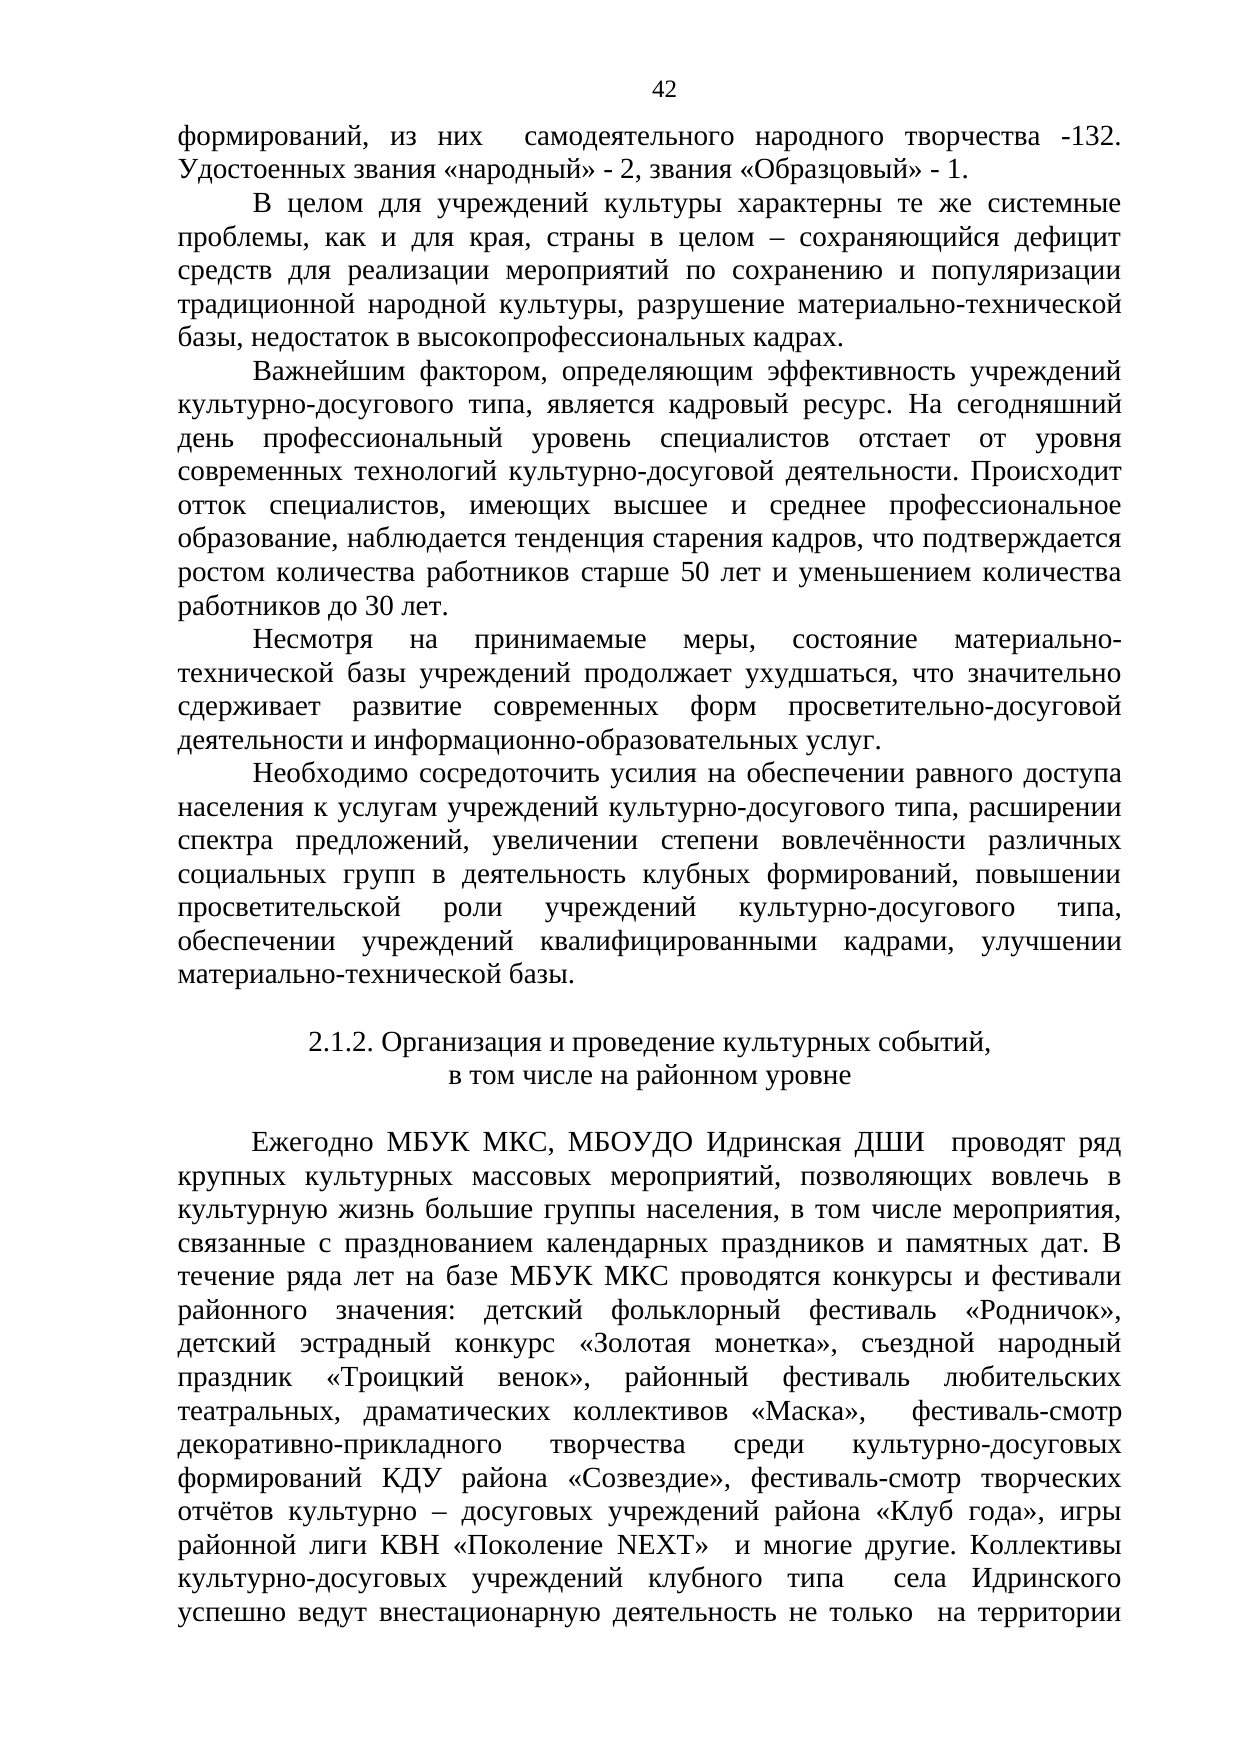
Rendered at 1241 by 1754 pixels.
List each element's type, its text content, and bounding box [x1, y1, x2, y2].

text Важнейшим фактором, определяющим эффективность учреждений культурно-досугового типа, является кадровый ресурс. На сегодняшний день профессиональный уровень специалистов отстает от уровня современных технологий культурно-досуговой деятельности. Происходит отток специалистов, имеющих высшее и среднее профессиональное образование, наблюдается тенденция старения кадров, что подтверждается ростом количества работников старше 50 лет и уменьшением количества работников до 30 лет. [177, 353, 1122, 621]
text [177, 1124, 1122, 1627]
text В целом для учреждений культуры характерны те же системные проблемы, как и для края, страны в целом – сохраняющийся дефицит средств для реализации мероприятий по сохранению и популяризации традиционной народной культуры, разрушение материально-технической базы, недостаток в высокопрофессиональных кадрах. [177, 185, 1122, 353]
text в том числе на районном уровне [177, 1057, 1122, 1091]
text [177, 118, 1122, 185]
text Несмотря на принимаемые меры, состояние материально-технической базы учреждений продолжает ухудшаться, что значительно сдерживает развитие современных форм просветительно-досуговой деятельности и информационно-образовательных услуг. [177, 621, 1122, 755]
text Необходимо сосредоточить усилия на обеспечении равного доступа населения к услугам учреждений культурно-досугового типа, расширении спектра предложений, увеличении степени вовлечённости различных социальных групп в деятельность клубных формирований, повышении просветительской роли учреждений культурно-досугового типа, обеспечении учреждений квалифицированными кадрами, улучшении материально-технической базы. [177, 755, 1122, 990]
text 2.1.2. Организация и проведение культурных событий, [177, 1024, 1122, 1057]
